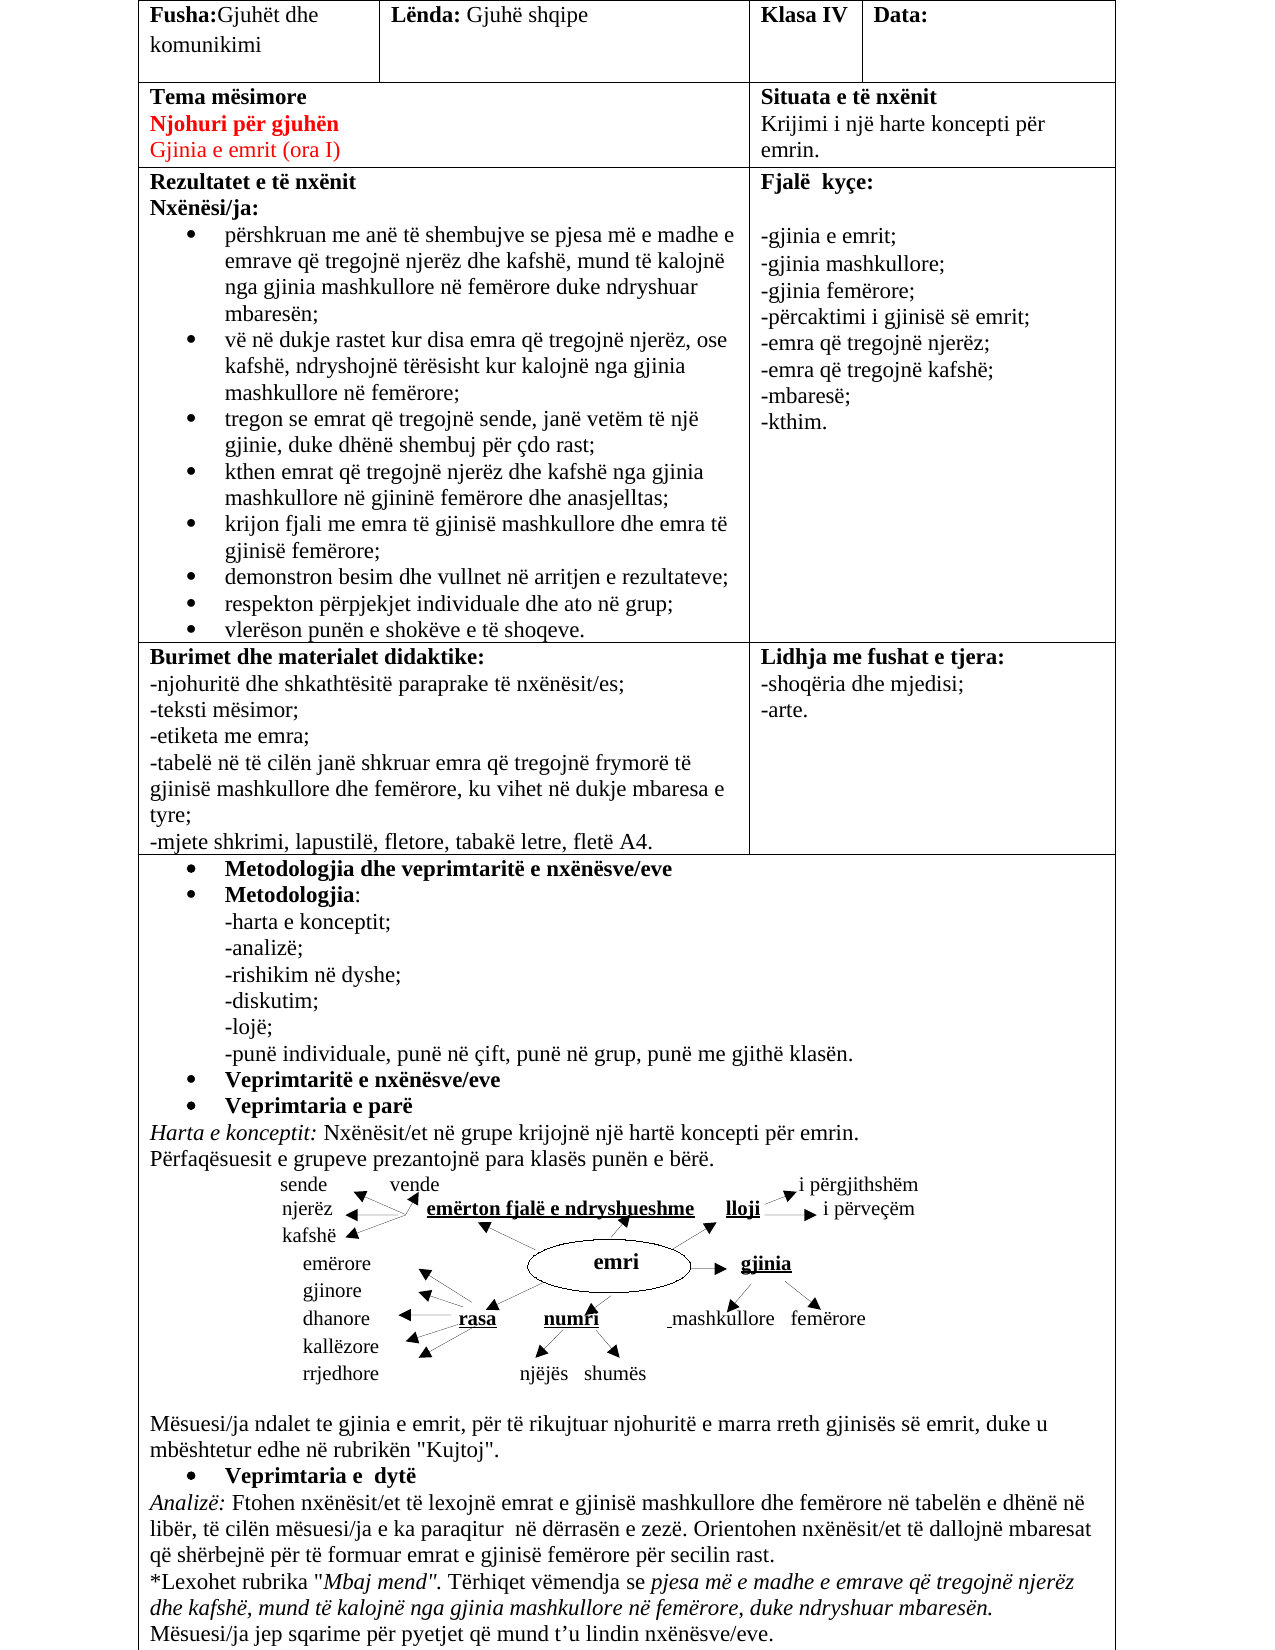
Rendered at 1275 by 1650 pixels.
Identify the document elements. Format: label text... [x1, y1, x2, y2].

table_cell Lidhja me fushat e tjera: -shoqëria dhe mjedisi; -arte. [750, 643, 1115, 854]
table_cell Burimet dhe materialet didaktike: -njohuritë dhe shkathtësitë paraprake të nxënësit/es; -teksti mësimor; -etiketa me emra; -tabelë në të cilën janë shkruar emra që tregojnë frymorë të gjinisë mashkullore dhe femërore, ku vihet në dukje mbaresa e tyre; -mjete shkrimi, lapustilë, fletore, tabakë letre, fletë A4. [139, 643, 749, 854]
table_cell Situata e të nxënit Krijimi i një harte koncepti për emrin. [750, 83, 1115, 167]
table_cell Fjalë kyçe: -gjinia e emrit; -gjinia mashkullore; -gjinia femërore; -përcaktimi i gjinisë së emrit; -emra që tregojnë njerëz; -emra që tregojnë kafshë; -mbaresë; -kthim. [750, 168, 1115, 642]
table_cell Metodologjia dhe veprimtaritë e nxënësve/eve Metodologjia: -harta e konceptit; -analizë; -rishikim në dyshe; -diskutim; -lojë; -punë individuale, punë në çift, punë në grup, punë me gjithë klasën. Veprimtaritë e nxënësve/eve Veprimtaria e parë Harta e konceptit: Nxënësit/et në grupe krijojnë një hartë koncepti për emrin. Përfaqësuesit e grupeve prezantojnë para klasës punën e bërë. sende vende i përgjithshëm njerëz emërton fjalë e ndryshueshme lloji i përveçëm kafshë emërore gjinia gjinore dhanore rasa numri mashkullore femërore kallëzore rrjedhore njëjës shumës Mësuesi/ja ndalet te gjinia e emrit, për të rikujtuar njohuritë e marra rreth gjinisës së emrit, duke u mbështetur edhe në rubrikën "Kujtoj". Veprimtaria e dytë Analizë: Ftohen nxënësit/et të lexojnë emrat e gjinisë mashkullore dhe femërore në tabelën e dhënë në libër, të cilën mësuesi/ja e ka paraqitur në dërrasën e zezë. Orientohen nxënësit/et të dallojnë mbaresat që shërbejnë për të formuar emrat e gjinisë femërore për secilin rast. *Lexohet rubrika "Mbaj mend". Tërhiqet vëmendja se pjesa më e madhe e emrave që tregojnë njerëz dhe kafshë, mund të kalojnë nga gjinia mashkullore në femërore, duke ndryshuar mbaresën. Mësuesi/ja jep sqarime për pyetjet që mund t’u lindin nxënësve/eve. *Mësuesi/ja u fton nxënësit/et të thonë disa emra sendesh, të cilët i shkruan në dërrasën e zezë (libri, lapsi, fletorja, çanta, etj...). Më pas, u kërkon atyre që të provojnë t’u ndryshojnë gjininë këtyre emrave. Nxënësit/et diskutojnë me njëri-tjetrin dhe me ndihmën e mësuesit/es, dalin në përfundimin se emrat që tregojnë sende, janë vetëm të një gjinie, të gjinisë mashkullore, ose të gjinisë femërore, se ato nuk mund të kalojnë nga njëra gjini në tjetrën. Veprimtaria e dytë Rishikim në dyshe: Nxiten nxënësit/et të emërtojnë figurat e dhëna duke shkruar me të kuqe emrat e gjinisë femërore dhe me blu, emrat e gjinisë mashkullore. Nxënësit/et punojnë individualisht në libër. Ata/ato shkëmbejnë librat dhe kontrollojnë punën e njëri-tjetrit. Zhvillohet një diskutim në klasë rreth ushtrimeve, me ndihmën e mësuesit/es. Veprimtaria e tretë Diskutim: Ushtrimi 1. Ftohen nxënësit/et të lexojnë emrat, të dallojnë gjininë e tyre dhe të lidhin me shigjetë emrat e gjinisë mashkullore me emrat e gjinisë femërore. Zhvillohet një diskutim me nxënësit/et rreth ushtrimit, nën drejtimin e mësuesit/es. Veprimtaria e katërt Lojë: Nxënësit/et luajnë në dyshe, njëri thotë një emër (emra që tregojnë njerëz, ose kafshë) të gjinisë mashkullore dhe tjetri e kthen atë në gjininë femërore, ose anasjelltas. Nxiten nxënësit/et të krijojnë fjali me to. Nxënësit/et vlerësojnë njëri-tjetrin. Vlerësimi bëhet për: -përshkrimin me anë të shembujve se pjesa më e madhe e emrave që tregojnë njerëz dhe kafshë mund të kalojnë nga gjinia mashkullore në femërore, duke ndryshuar mbaresën; -vënien në dukje të rasteve, kur disa emra që tregojnë njerëz ose kafshë, ndryshojnë tërësisht kur kalojnë nga gjinia mashkullore në femërore; -kthimin e emrave që tregojnë njerëz dhe kafshë nga gjinia mashkullore në gjininë femërore dhe anasjelltas; -krijimin e fjalive me emra të gjinisë mashkullore dhe emra të gjinisë femërore; -demonstrimin e besimit dhe vullnetit në arritjen e rezultateve; -respektimin e përpjekjeve individuale dhe atyre në grup; -vlerësimin e punës së shokëve e të shoqeve. Detyrë shtëpie Ushtrimi 2 [139, 855, 1115, 1650]
table_header Data: [863, 1, 1115, 82]
table_header Lënda: Gjuhë shqipe [380, 1, 749, 82]
table_cell Tema mësimore Njohuri për gjuhën Gjinia e emrit (ora I) [139, 83, 749, 167]
table_cell Rezultatet e të nxënit Nxënësi/ja: përshkruan me anë të shembujve se pjesa më e madhe e emrave që tregojnë njerëz dhe kafshë, mund të kalojnë nga gjinia mashkullore në femërore duke ndryshuar mbaresën; vë në dukje rastet kur disa emra që tregojnë njerëz, ose kafshë, ndryshojnë tërësisht kur kalojnë nga gjinia mashkullore në femërore; tregon se emrat që tregojnë sende, janë vetëm të një gjinie, duke dhënë shembuj për çdo rast; kthen emrat që tregojnë njerëz dhe kafshë nga gjinia mashkullore në gjininë femërore dhe anasjelltas; krijon fjali me emra të gjinisë mashkullore dhe emra të gjinisë femërore; demonstron besim dhe vullnet në arritjen e rezultateve; respekton përpjekjet individuale dhe ato në grup; vlerëson punën e shokëve e të shoqeve. [139, 168, 749, 642]
table_header Fusha:Gjuhët dhe komunikimi [139, 1, 379, 82]
table_header Klasa IV [750, 1, 862, 82]
